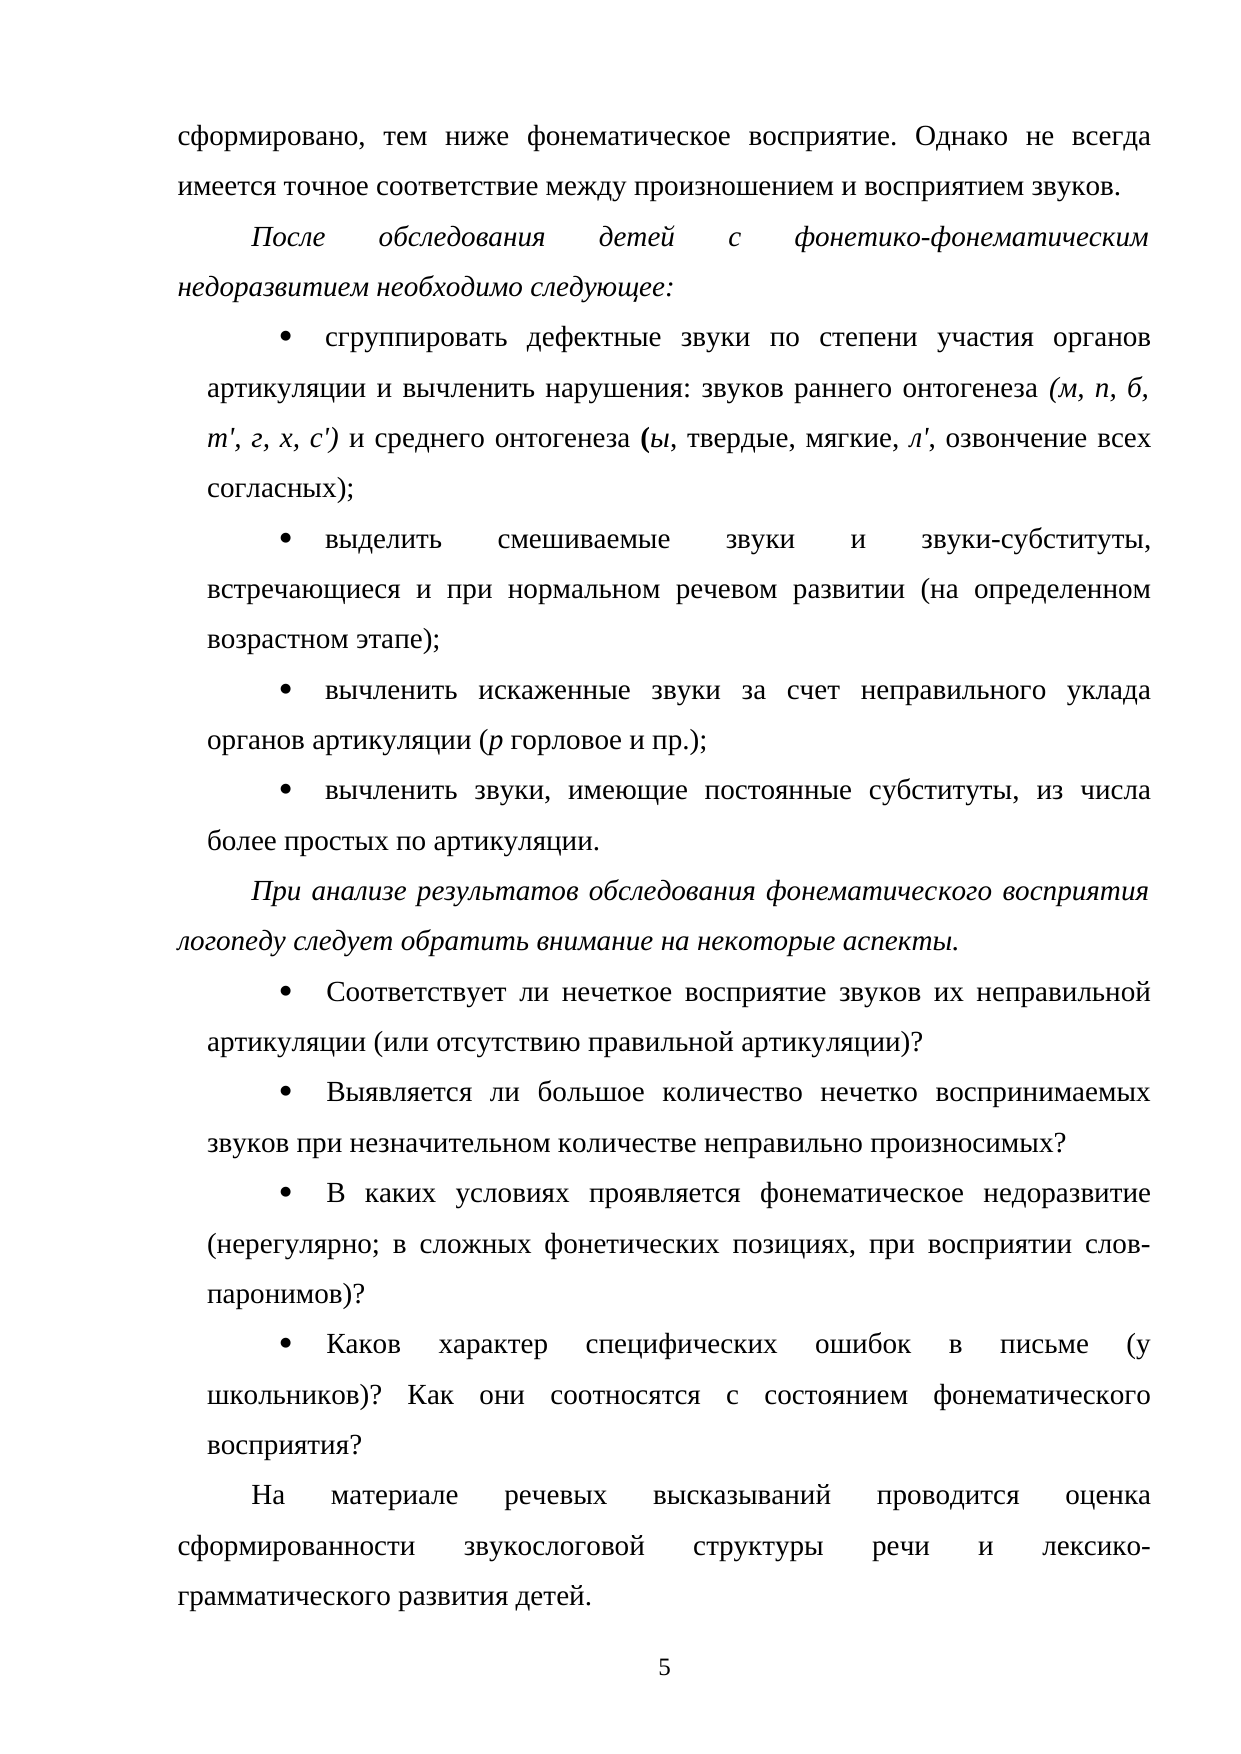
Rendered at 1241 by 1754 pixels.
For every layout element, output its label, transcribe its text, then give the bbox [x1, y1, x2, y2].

list Каков характер специфических ошибок в письме (у школьников)? Как они соотносятся с состоянием фонематического восприятия? [207, 1326, 1152, 1461]
text На материале речевых высказываний проводится оценка сформированности звукослоговой структуры речи и лексико-грамматического развития детей. [177, 1477, 1152, 1612]
text При анализе результатов обследования фонематического восприятия логопеду следует обратить внимание на некоторые аспекты. [177, 873, 1152, 957]
list Соответствует ли нечеткое восприятие звуков их неправильной артикуляции (или отсутствию правильной артикуляции)? [207, 974, 1152, 1058]
list вычленить искаженные звуки за счет неправильного уклада органов артикуляции (р горловое и пр.); [207, 672, 1152, 756]
list сгруппировать дефектные звуки по степени участия органов артикуляции и вычленить нарушения: звуков раннего онтогенеза (м, п, б, т', г, х, с') и среднего онтогенеза (ы, твердые, мягкие, л', озвончение всех согласных); [207, 319, 1152, 504]
list вычленить звуки, имеющие постоянные субституты, из числа более простых по артикуляции. [207, 772, 1152, 856]
list В каких условиях проявляется фонематическое недоразвитие (нерегулярно; в сложных фонетических позициях, при восприятии слов-паронимов)? [207, 1175, 1152, 1309]
text После обследования детей с фонетико-фонематическим недоразвитием необходимо следующее: [177, 219, 1152, 303]
list Выявляется ли большое количество нечетко воспринимаемых звуков при незначительном количестве неправильно произносимых? [207, 1074, 1152, 1158]
list выделить смешиваемые звуки и звуки-субституты, встречающиеся и при нормальном речевом развитии (на определенном возрастном этапе); [207, 521, 1152, 655]
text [177, 118, 1152, 202]
